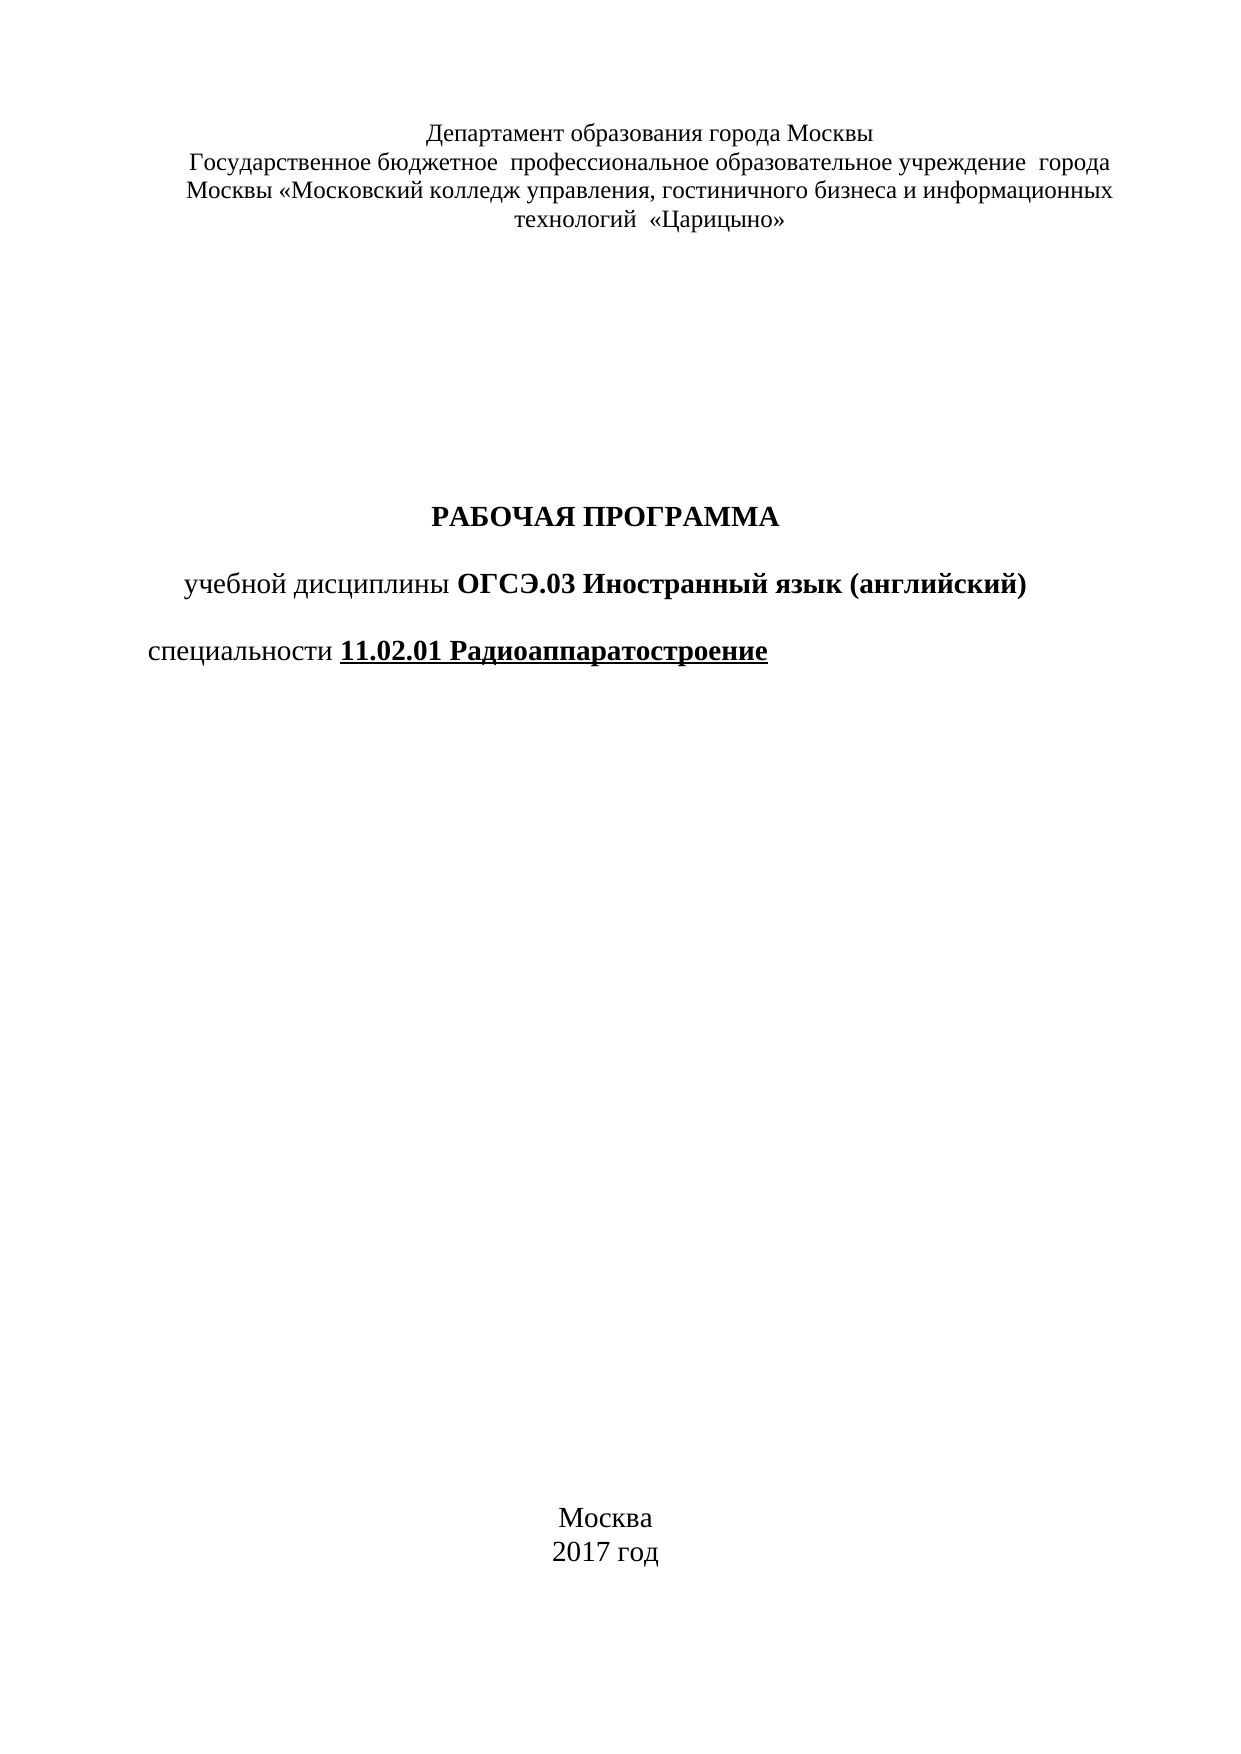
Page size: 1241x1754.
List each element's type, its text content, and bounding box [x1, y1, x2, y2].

text 2017 год [59, 1534, 1152, 1568]
text РАБОЧАЯ ПРОГРАММА [59, 499, 1152, 533]
text Москва [59, 1501, 1152, 1534]
text Москвы «Московский колледж управления, гостиничного бизнеса и информационных [148, 176, 1152, 204]
text Департамент образования города Москвы [148, 118, 1152, 147]
text учебной дисциплины ОГСЭ.03 Иностранный язык (английский) [59, 566, 1152, 600]
text специальности 11.02.01 Радиоаппаратостроение [148, 633, 1181, 667]
text технологий «Царицыно» [148, 204, 1152, 233]
text Государственное бюджетное профессиональное образовательное учреждение города [148, 147, 1152, 176]
